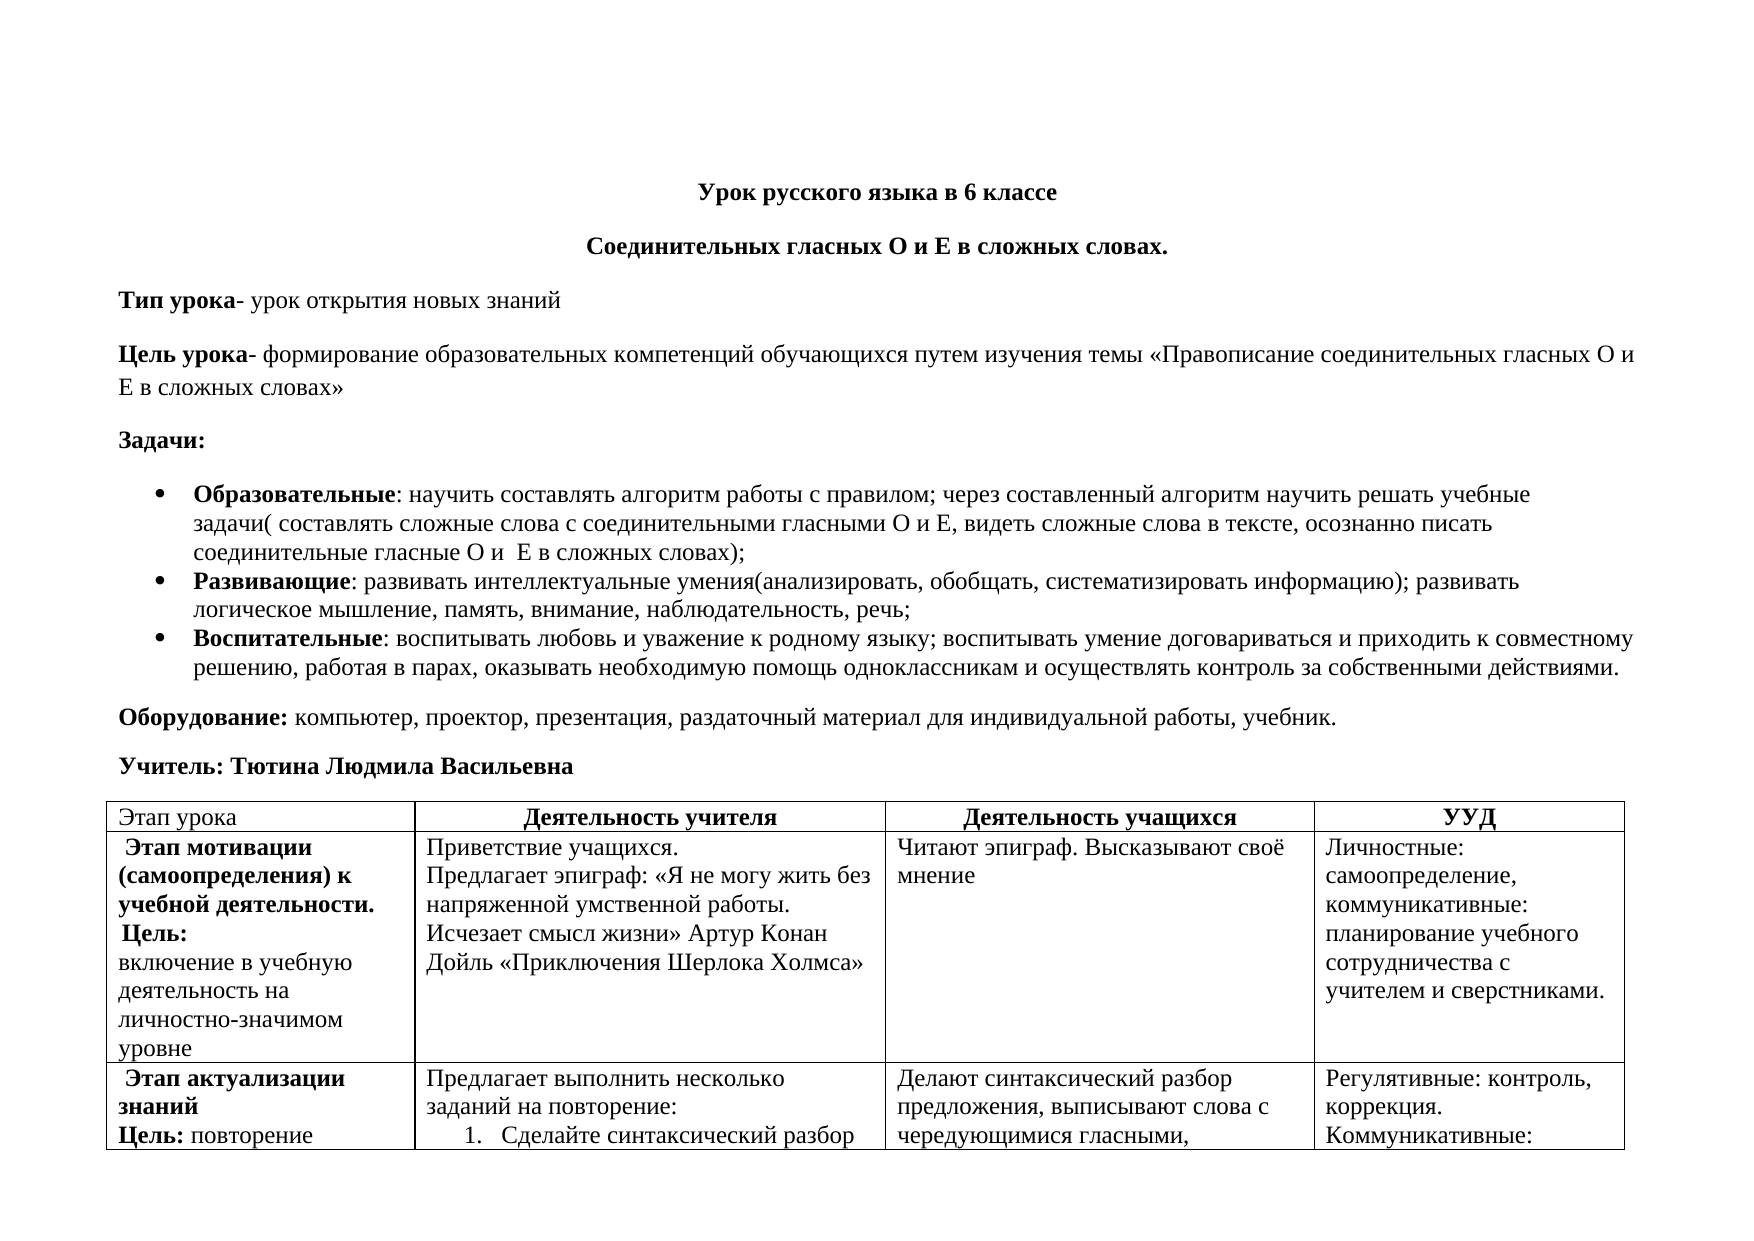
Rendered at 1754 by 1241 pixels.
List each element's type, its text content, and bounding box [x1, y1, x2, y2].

text Тип урока- урок открытия новых знаний [118, 285, 1636, 314]
text Соединительных гласных О и Е в сложных словах. [118, 231, 1636, 260]
table_header Деятельность учителя [416, 802, 885, 831]
table_cell Этап мотивации (самоопределения) к учебной деятельности. Цель: включение в учебную деятельность на личностно-значимом уровне [107, 832, 414, 1062]
table_header УУД [1315, 802, 1624, 831]
table_header Деятельность учащихся [886, 802, 1314, 831]
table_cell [416, 1063, 885, 1149]
list Воспитательные: воспитывать любовь и уважение к родному языку; воспитывать умение договариваться и приходить к совместному решению, работая в парах, оказывать необходимую помощь одноклассникам и осуществлять контроль за собственными действиями. [156, 623, 1636, 681]
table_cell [107, 1063, 414, 1149]
text Оборудование: компьютер, проектор, презентация, раздаточный материал для индивидуальной работы, учебник. [118, 702, 1636, 730]
table_cell Читают эпиграф. Высказывают своё мнение [886, 832, 1314, 1062]
list Образовательные: научить составлять алгоритм работы с правилом; через составленный алгоритм научить решать учебные задачи( составлять сложные слова с соединительными гласными О и Е, видеть сложные слова в тексте, осознанно писать соединительные гласные О и Е в сложных словах); [156, 479, 1636, 566]
table_cell Приветствие учащихся. Предлагает эпиграф: «Я не могу жить без напряженной умственной работы. Исчезает смысл жизни» Артур Конан Дойль «Приключения Шерлока Холмса» [416, 832, 885, 1062]
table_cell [1315, 1063, 1624, 1149]
table_header Этап урока [107, 802, 414, 831]
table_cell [886, 1063, 1314, 1149]
list Развивающие: развивать интеллектуальные умения(анализировать, обобщать, систематизировать информацию); развивать логическое мышление, память, внимание, наблюдательность, речь; [156, 566, 1636, 623]
text Цель урока- формирование образовательных компетенций обучающихся путем изучения темы «Правописание соединительных гласных О и Е в сложных словах» [118, 339, 1636, 401]
table_cell Личностные: самоопределение, коммуникативные: планирование учебного сотрудничества с учителем и сверстниками. [1315, 832, 1624, 1062]
text Учитель: Тютина Людмила Васильевна [118, 751, 1636, 780]
text Урок русского языка в 6 классе [118, 177, 1636, 206]
text Задачи: [118, 426, 1636, 454]
